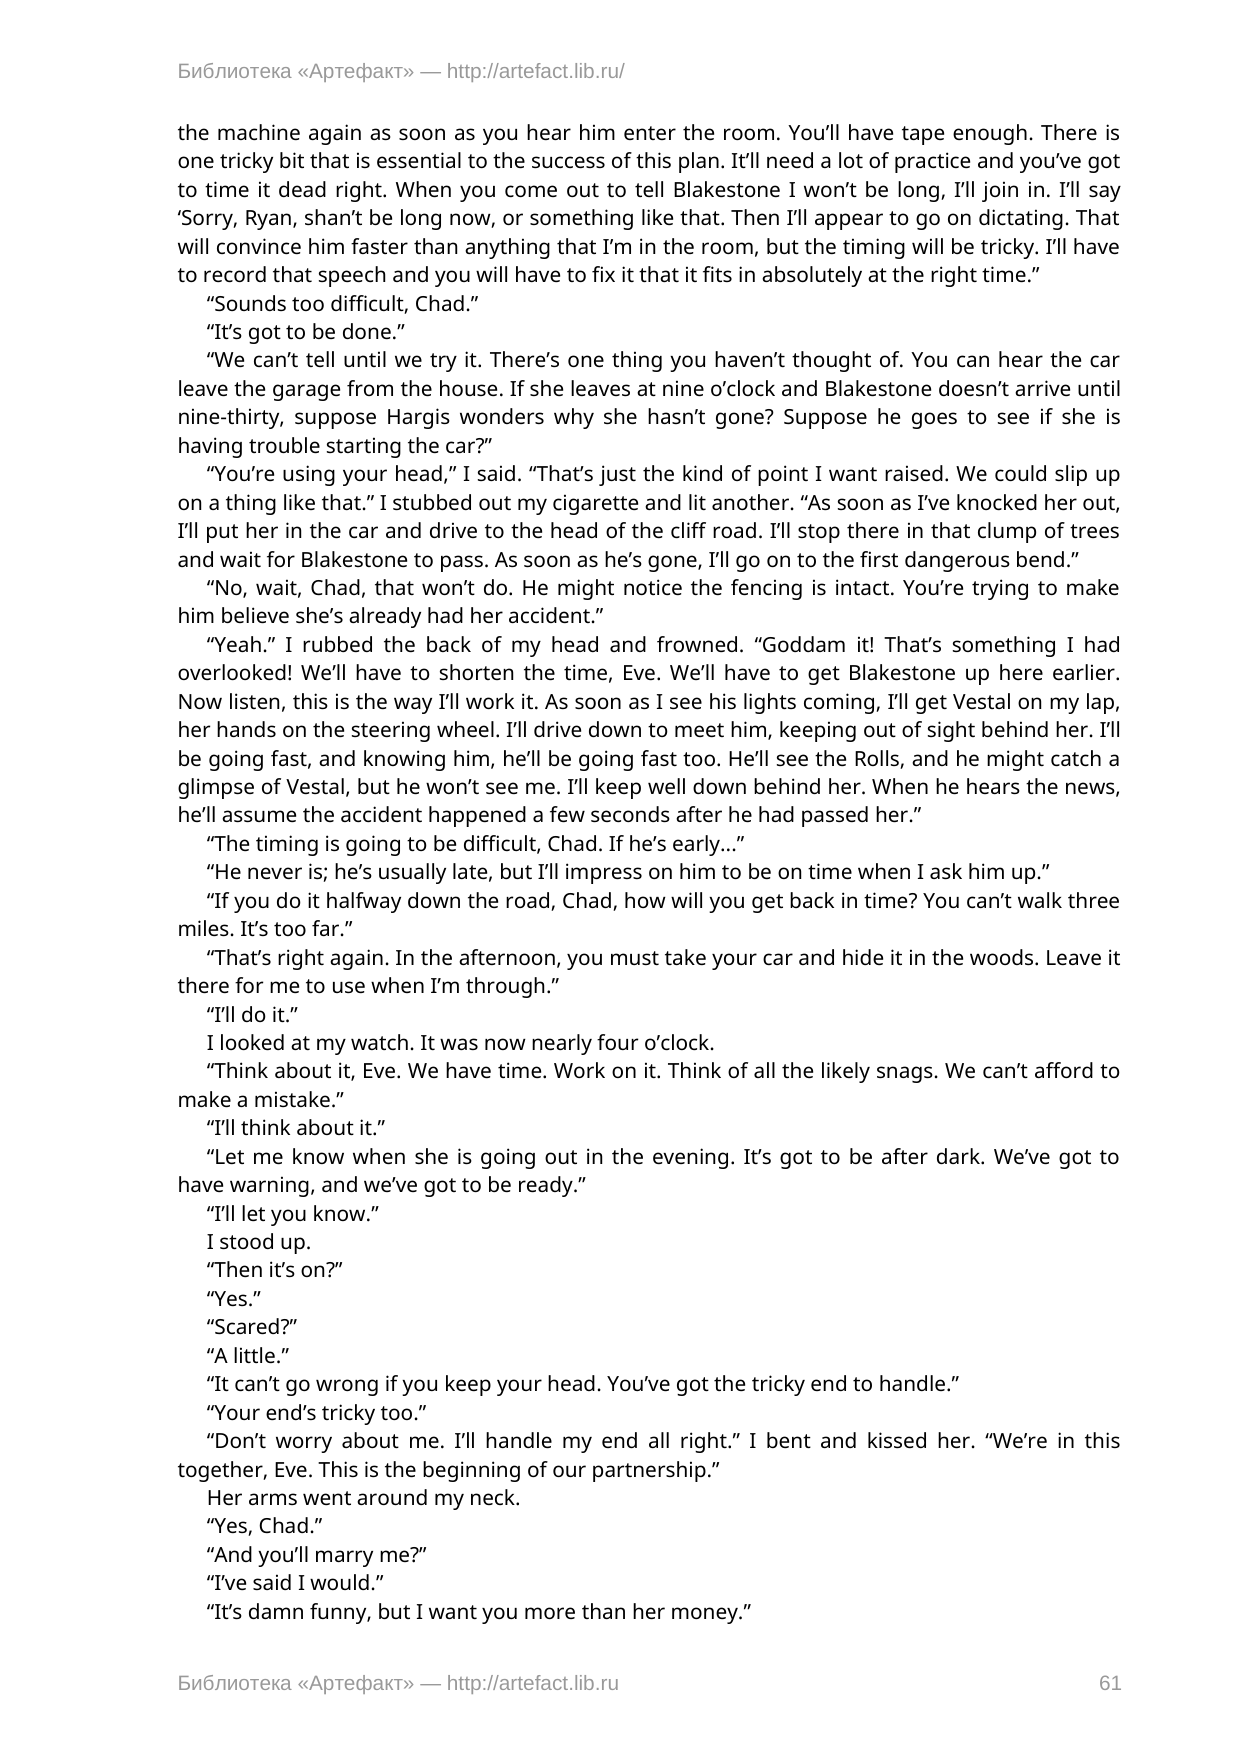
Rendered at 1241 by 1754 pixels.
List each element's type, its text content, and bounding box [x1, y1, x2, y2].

text “I’ll think about it.” [177, 1113, 1122, 1142]
text “It’s got to be done.” [177, 317, 1122, 346]
text “A little.” [177, 1341, 1122, 1369]
text I looked at my watch. It was now nearly four o’clock. [177, 1028, 1122, 1057]
text “I’ve said I would.” [177, 1568, 1122, 1597]
text “The timing is going to be difficult, Chad. If he’s early...” [177, 829, 1122, 857]
text “If you do it halfway down the road, Chad, how will you get back in time? You can’t walk three miles. It’s too far.” [177, 886, 1122, 943]
text “And you’ll marry me?” [177, 1540, 1122, 1568]
text “Then it’s on?” [177, 1256, 1122, 1284]
text “Sounds too difficult, Chad.” [177, 289, 1122, 317]
text “I’ll let you know.” [177, 1199, 1122, 1227]
text I stood up. [177, 1227, 1122, 1256]
text Her arms went around my neck. [177, 1483, 1122, 1512]
text “Yeah.” I rubbed the back of my head and frowned. “Goddam it! That’s something I had overlooked! We’ll have to shorten the time, Eve. We’ll have to get Blakestone up here earlier. Now listen, this is the way I’ll work it. As soon as I see his lights coming, I’ll get Vestal on my lap, her hands on the steering wheel. I’ll drive down to meet him, keeping out of sight behind her. I’ll be going fast, and knowing him, he’ll be going fast too. He’ll see the Rolls, and he might catch a glimpse of Vestal, but he won’t see me. I’ll keep well down behind her. When he hears the news, he’ll assume the accident happened a few seconds after he had passed her.” [177, 630, 1122, 829]
text “Think about it, Eve. We have time. Work on it. Think of all the likely snags. We can’t afford to make a mistake.” [177, 1057, 1122, 1113]
text “Yes, Chad.” [177, 1512, 1122, 1540]
text “Let me know when she is going out in the evening. It’s got to be after dark. We’ve got to have warning, and we’ve got to be ready.” [177, 1142, 1122, 1199]
text “That’s right again. In the afternoon, you must take your car and hide it in the woods. Leave it there for me to use when I’m through.” [177, 943, 1122, 1000]
text “I’ll do it.” [177, 1000, 1122, 1028]
text “Don’t worry about me. I’ll handle my end all right.” I bent and kissed her. “We’re in this together, Eve. This is the beginning of our partnership.” [177, 1426, 1122, 1483]
text “You’re using your head,” I said. “That’s just the kind of point I want raised. We could slip up on a thing like that.” I stubbed out my cigarette and lit another. “As soon as I’ve knocked her out, I’ll put her in the car and drive to the head of the cliff road. I’ll stop there in that clump of trees and wait for Blakestone to pass. As soon as he’s gone, I’ll go on to the first dangerous bend.” [177, 459, 1122, 573]
text “Your end’s tricky too.” [177, 1398, 1122, 1426]
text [177, 118, 1122, 289]
text “It’s damn funny, but I want you more than her money.” [177, 1597, 1122, 1625]
text “No, wait, Chad, that won’t do. He might notice the fencing is intact. You’re trying to make him believe she’s already had her accident.” [177, 573, 1122, 630]
text “We can’t tell until we try it. There’s one thing you haven’t thought of. You can hear the car leave the garage from the house. If she leaves at nine o’clock and Blakestone doesn’t arrive until nine-thirty, suppose Hargis wonders why she hasn’t gone? Suppose he goes to see if she is having trouble starting the car?” [177, 346, 1122, 459]
text “Yes.” [177, 1284, 1122, 1312]
text “He never is; he’s usually late, but I’ll impress on him to be on time when I ask him up.” [177, 857, 1122, 886]
text “It can’t go wrong if you keep your head. You’ve got the tricky end to handle.” [177, 1369, 1122, 1398]
text “Scared?” [177, 1312, 1122, 1341]
